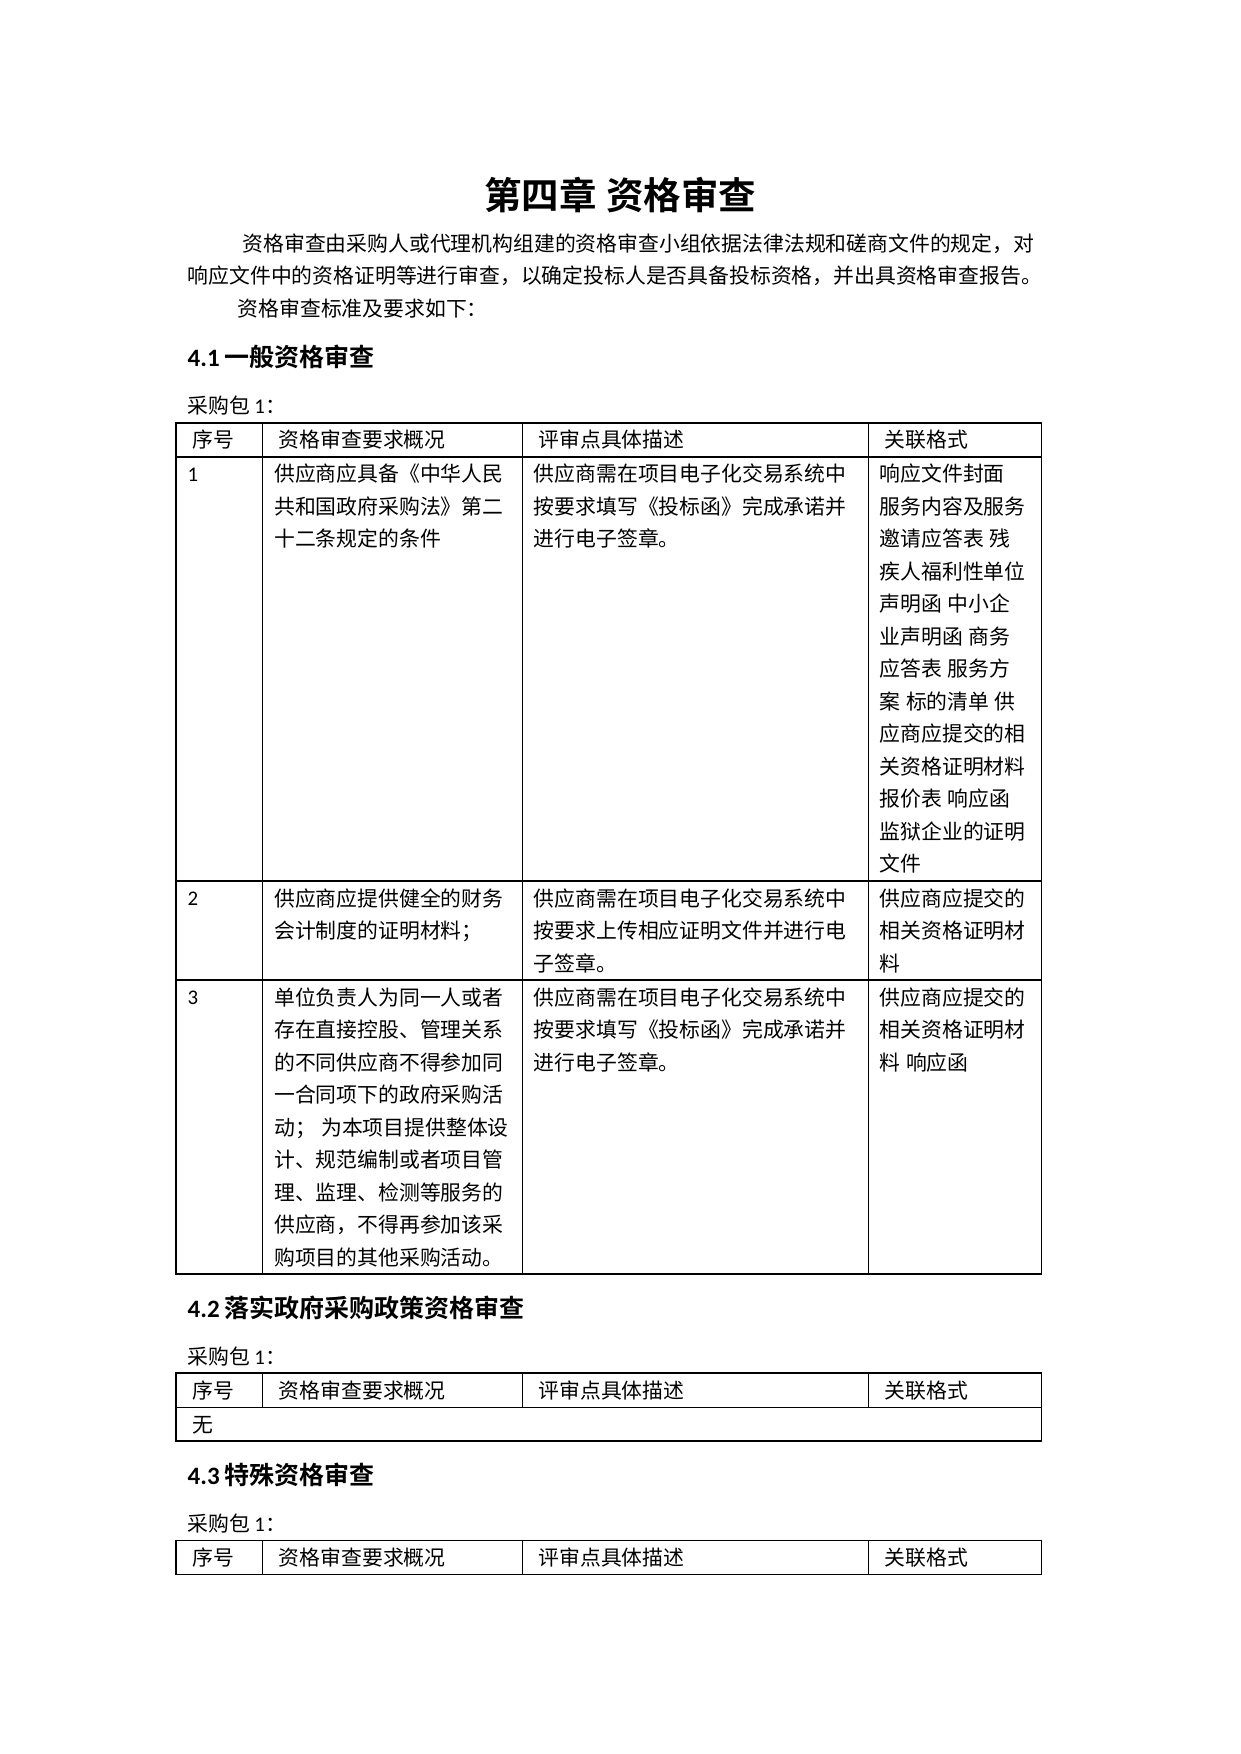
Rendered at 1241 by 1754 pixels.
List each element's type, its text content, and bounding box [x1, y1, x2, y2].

text 资格审查由采购人或代理机构组建的资格审查小组依据法律法规和磋商文件的规定，对响应文件中的资格证明等进行审查，以确定投标人是否具备投标资格，并出具资格审查报告。 [187, 227, 1053, 292]
table_header 评审点具体描述 [523, 1374, 868, 1406]
text 采购包1： [187, 1340, 1053, 1372]
table_cell 1 [177, 458, 262, 880]
text 第四章 资格审查 [187, 162, 1053, 227]
text 采购包1： [187, 389, 1053, 422]
table_cell 供应商应提交的相关资格证明材料 响应函 [869, 981, 1041, 1273]
text 4.1一般资格审查 [187, 324, 1053, 389]
table_header 关联格式 [869, 1374, 1041, 1406]
text 4.3特殊资格审查 [187, 1442, 1053, 1507]
table_cell 无 [177, 1408, 1041, 1440]
table_cell 供应商应提供健全的财务会计制度的证明材料； [263, 882, 522, 979]
table_cell 供应商应提交的相关资格证明材料 [869, 882, 1041, 979]
table_header 关联格式 [869, 1541, 1041, 1573]
table_header 资格审查要求概况 [263, 1541, 522, 1573]
table_header 评审点具体描述 [523, 424, 868, 456]
table_cell 单位负责人为同一人或者存在直接控股、管理关系的不同供应商不得参加同一合同项下的政府采购活动； 为本项目提供整体设计、规范编制或者项目管理、监理、检测等服务的供应商，不得再参加该采购项目的其他采购活动。 [263, 981, 522, 1273]
text 采购包1： [187, 1507, 1053, 1539]
table_cell 供应商需在项目电子化交易系统中按要求填写《投标函》完成承诺并进行电子签章。 [523, 981, 868, 1273]
table_cell 3 [177, 981, 262, 1273]
table_header 关联格式 [869, 424, 1041, 456]
table_cell 供应商需在项目电子化交易系统中按要求填写《投标函》完成承诺并进行电子签章。 [523, 458, 868, 880]
table_cell 响应文件封面 服务内容及服务邀请应答表 残疾人福利性单位声明函 中小企业声明函 商务应答表 服务方案 标的清单 供应商应提交的相关资格证明材料 报价表 响应函 监狱企业的证明文件 [869, 458, 1041, 880]
table_cell 供应商需在项目电子化交易系统中按要求上传相应证明文件并进行电子签章。 [523, 882, 868, 979]
table_header 资格审查要求概况 [263, 1374, 522, 1406]
table_header 资格审查要求概况 [263, 424, 522, 456]
table_cell 2 [177, 882, 262, 979]
table_cell 供应商应具备《中华人民共和国政府采购法》第二十二条规定的条件 [263, 458, 522, 880]
table_header 评审点具体描述 [523, 1541, 868, 1573]
text 资格审查标准及要求如下： [187, 292, 1053, 324]
table_header 序号 [177, 1541, 262, 1573]
table_header 序号 [177, 1374, 262, 1406]
table_header 序号 [177, 424, 262, 456]
text 4.2落实政府采购政策资格审查 [187, 1275, 1053, 1340]
